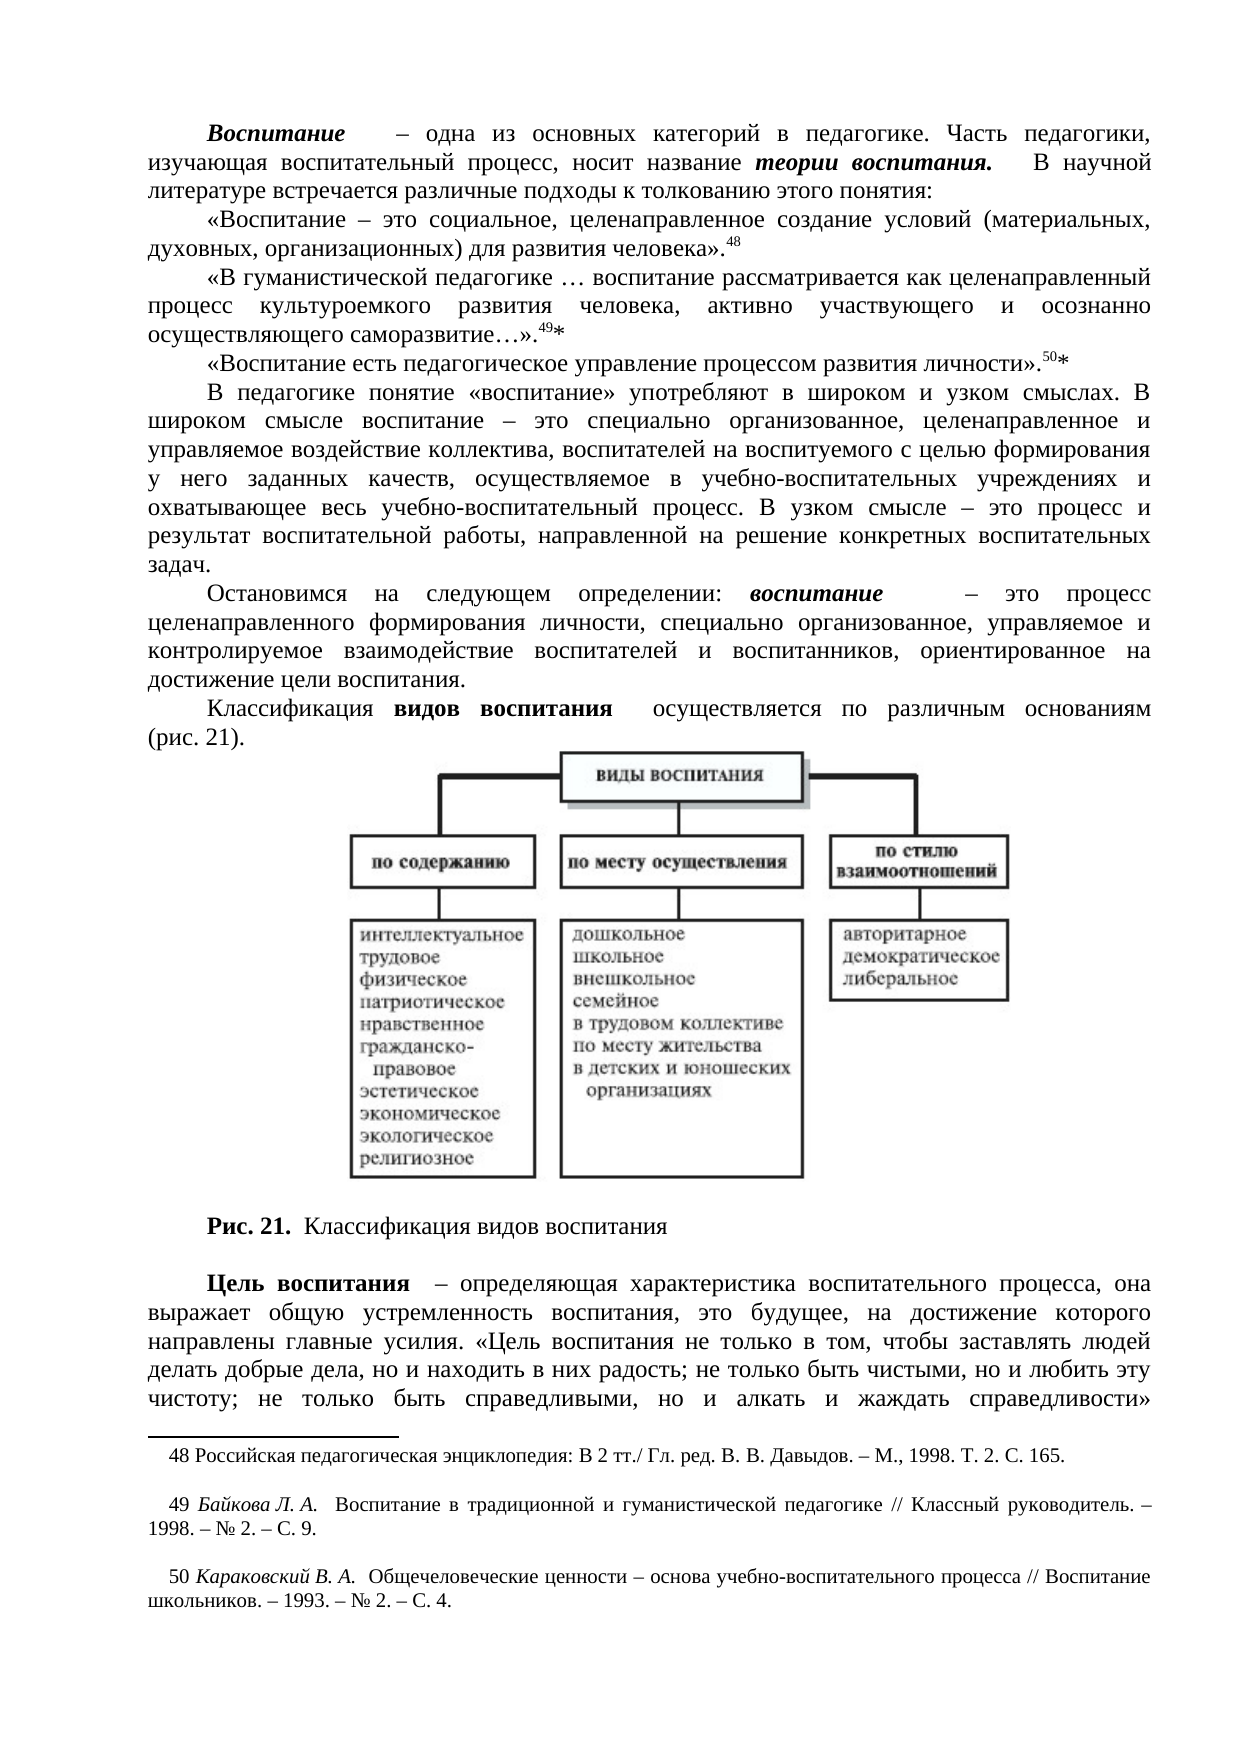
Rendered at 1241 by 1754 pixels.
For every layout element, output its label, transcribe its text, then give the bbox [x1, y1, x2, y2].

text «В гуманистической педагогике … воспитание рассматривается как целенаправленный процесс культуроемкого развития человека, активно участвующего и осознанно осуществляющего саморазвитие…».* [148, 262, 1152, 348]
text Остановимся на следующем определении: воспитание – это процесс целенаправленного формирования личности, специально организованное, управляемое и контролируемое взаимодействие воспитателей и воспитанников, ориентированное на достижение цели воспитания. [148, 578, 1152, 693]
text Воспитание – одна из основных категорий в педагогике. Часть педагогики, изучающая воспитательный процесс, носит название теории воспитания. В научной литературе встречается различные подходы к толкованию этого понятия: [148, 118, 1152, 204]
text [148, 1268, 1152, 1412]
text Рис. 21. Классификация видов воспитания [148, 1211, 1152, 1239]
picture [347, 750, 1011, 1182]
text Классификация видов воспитания осуществляется по различным основаниям (рис. 21). [148, 693, 1152, 751]
text В педагогике понятие «воспитание» употребляют в широком и узком смыслах. В широком смысле воспитание – это специально организованное, целенаправленное и управляемое воздействие коллектива, воспитателей на воспитуемого с целью формирования у него заданных качеств, осуществляемое в учебно-воспитательных учреждениях и охватывающее весь учебно-воспитательный процесс. В узком смысле – это процесс и результат воспитательной работы, направленной на решение конкретных воспитательных задач. [148, 377, 1152, 578]
text «Воспитание – это социальное, целенаправленное создание условий (материальных, духовных, организационных) для развития человека». [148, 204, 1152, 262]
text «Воспитание есть педагогическое управление процессом развития личности».* [148, 348, 1152, 377]
